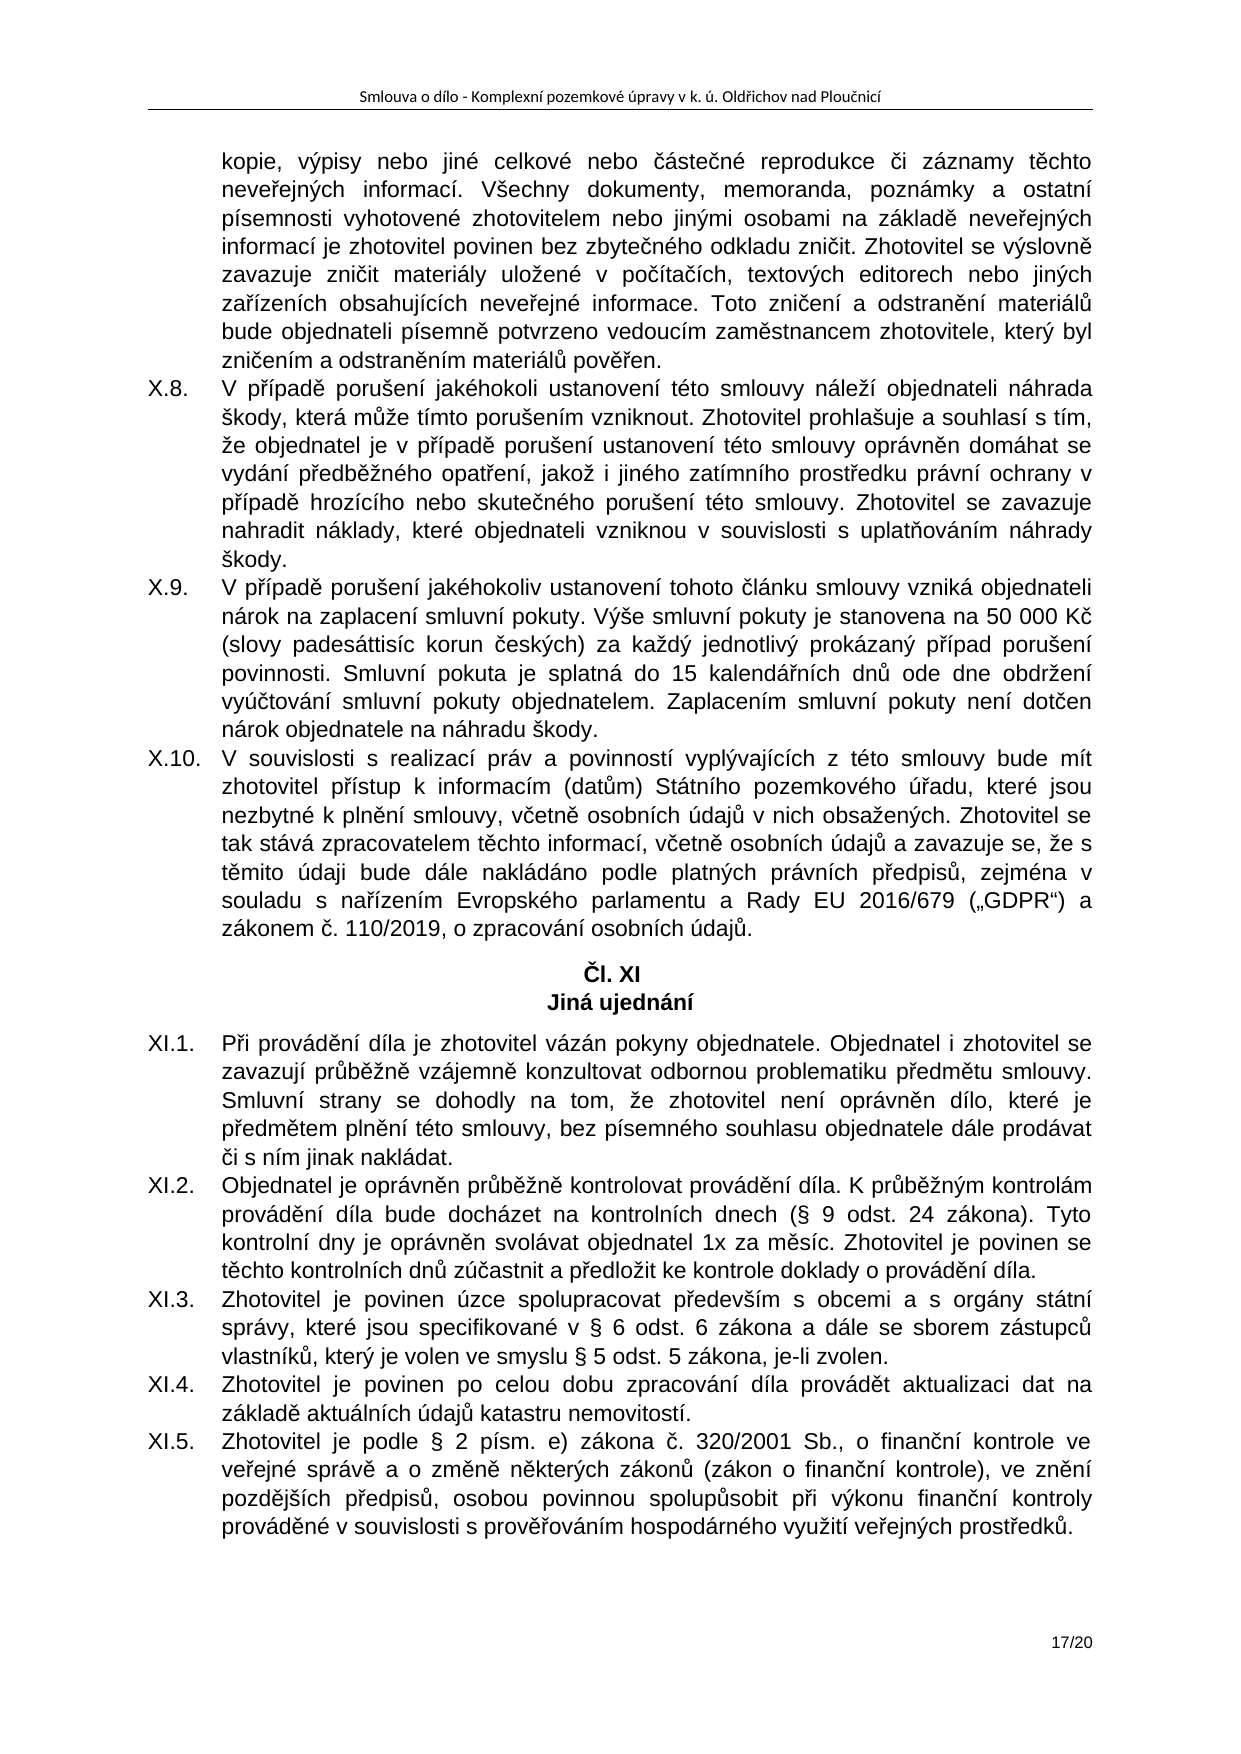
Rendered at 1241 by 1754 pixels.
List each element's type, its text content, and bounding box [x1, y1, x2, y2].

list Zhotovitel je povinen úzce spolupracovat především s obcemi a s orgány státní správy, které jsou specifikované v § 6 odst. 6 zákona a dále se sborem zástupců vlastníků, který je volen ve smyslu § 5 odst. 5 zákona, je-li zvolen. [148, 1286, 1093, 1369]
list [148, 148, 1093, 373]
list V souvislosti s realizací práv a povinností vyplývajících z této smlouvy bude mít zhotovitel přístup k informacím (datům) Státního pozemkového úřadu, které jsou nezbytné k plnění smlouvy, včetně osobních údajů v nich obsažených. Zhotovitel se tak stává zpracovatelem těchto informací, včetně osobních údajů a zavazuje se, že s těmito údaji bude dále nakládáno podle platných právních předpisů, zejména v souladu s nařízením Evropského parlamentu a Rady EU 2016/679 („GDPR“) a zákonem č. 110/2019, o zpracování osobních údajů. [148, 745, 1093, 942]
list V případě porušení jakéhokoliv ustanovení tohoto článku smlouvy vzniká objednateli nárok na zaplacení smluvní pokuty. Výše smluvní pokuty je stanovena na 50 000 Kč (slovy padesáttisíc korun českých) za každý jednotlivý prokázaný případ porušení povinnosti. Smluvní pokuta je splatná do 15 kalendářních dnů ode dne obdržení vyúčtování smluvní pokuty objednatelem. Zaplacením smluvní pokuty není dotčen nárok objednatele na náhradu škody. [148, 574, 1093, 743]
list Při provádění díla je zhotovitel vázán pokyny objednatele. Objednatel i zhotovitel se zavazují průběžně vzájemně konzultovat odbornou problematiku předmětu smlouvy. Smluvní strany se dohodly na tom, že zhotovitel není oprávněn dílo, které je předmětem plnění této smlouvy, bez písemného souhlasu objednatele dále prodávat či s ním jinak nakládat. [148, 1030, 1093, 1170]
list V případě porušení jakéhokoli ustanovení této smlouvy náleží objednateli náhrada škody, která může tímto porušením vzniknout. Zhotovitel prohlašuje a souhlasí s tím, že objednatel je v případě porušení ustanovení této smlouvy oprávněn domáhat se vydání předběžného opatření, jakož i jiného zatímního prostředku právní ochrany v případě hrozícího nebo skutečného porušení této smlouvy. Zhotovitel se zavazuje nahradit náklady, které objednateli vzniknou v souvislosti s uplatňováním náhrady škody. [148, 375, 1093, 572]
list Zhotovitel je podle § 2 písm. e) zákona č. 320/2001 Sb., o finanční kontrole ve veřejné správě a o změně některých zákonů (zákon o finanční kontrole), ve znění pozdějších předpisů, osobou povinnou spolupůsobit při výkonu finanční kontroly prováděné v souvislosti s prověřováním hospodárného využití veřejných prostředků. [148, 1428, 1093, 1540]
list Zhotovitel je povinen po celou dobu zpracování díla provádět aktualizaci dat na základě aktuálních údajů katastru nemovitostí. [148, 1371, 1093, 1426]
list Objednatel je oprávněn průběžně kontrolovat provádění díla. K průběžným kontrolám provádění díla bude docházet na kontrolních dnech (§ 9 odst. 24 zákona). Tyto kontrolní dny je oprávněn svolávat objednatel 1x za měsíc. Zhotovitel je povinen se těchto kontrolních dnů zúčastnit a předložit ke kontrole doklady o provádění díla. [148, 1172, 1093, 1284]
text Jiná ujednání [148, 961, 1093, 1015]
